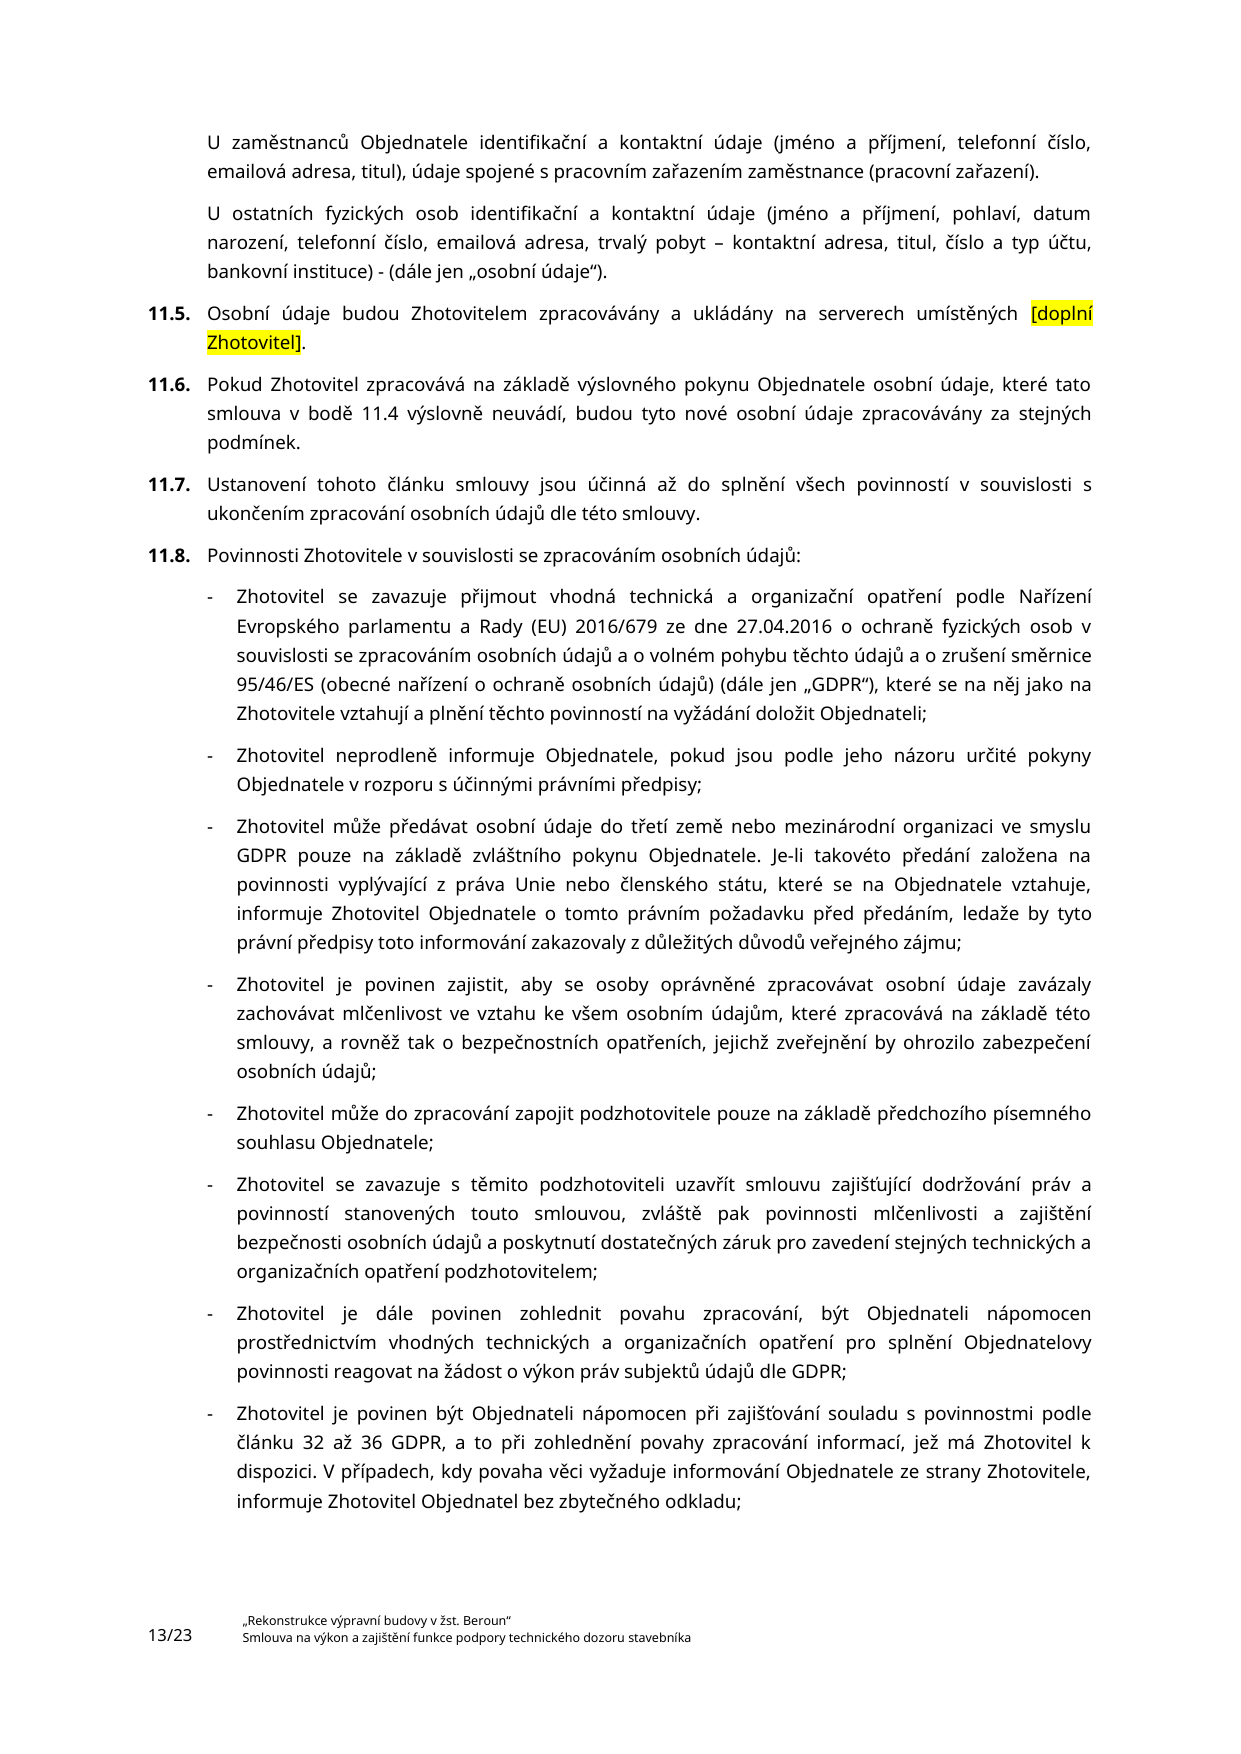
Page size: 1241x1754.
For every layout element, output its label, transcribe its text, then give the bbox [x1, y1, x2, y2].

text 11.7. Ustanovení tohoto článku smlouvy jsou účinná až do splnění všech povinností v souvislosti s ukončením zpracování osobních údajů dle této smlouvy. [148, 468, 1092, 526]
text - Zhotovitel neprodleně informuje Objednatele, pokud jsou podle jeho názoru určité pokyny Objednatele v rozporu s účinnými právními předpisy; [207, 739, 1092, 797]
text 11.6. Pokud Zhotovitel zpracovává na základě výslovného pokynu Objednatele osobní údaje, které tato smlouva v bodě 11.4 výslovně neuvádí, budou tyto nové osobní údaje zpracovávány za stejných podmínek. [148, 368, 1092, 456]
text - Zhotovitel se zavazuje s těmito podzhotoviteli uzavřít smlouvu zajišťující dodržování práv a povinností stanovených touto smlouvou, zvláště pak povinnosti mlčenlivosti a zajištění bezpečnosti osobních údajů a poskytnutí dostatečných záruk pro zavedení stejných technických a organizačních opatření podzhotovitelem; [207, 1168, 1092, 1285]
text 11.8. Povinnosti Zhotovitele v souvislosti se zpracováním osobních údajů: [148, 539, 1092, 568]
text - Zhotovitel je dále povinen zohlednit povahu zpracování, být Objednateli nápomocen prostřednictvím vhodných technických a organizačních opatření pro splnění Objednatelovy povinnosti reagovat na žádost o výkon práv subjektů údajů dle GDPR; [207, 1297, 1092, 1385]
text 11.5. Osobní údaje budou Zhotovitelem zpracovávány a ukládány na serverech umístěných [doplní Zhotovitel]. [148, 297, 1092, 356]
text - Zhotovitel se zavazuje přijmout vhodná technická a organizační opatření podle Nařízení Evropského parlamentu a Rady (EU) 2016/679 ze dne 27.04.2016 o ochraně fyzických osob v souvislosti se zpracováním osobních údajů a o volném pohybu těchto údajů a o zrušení směrnice 95/46/ES (obecné nařízení o ochraně osobních údajů) (dále jen „GDPR“), které se na něj jako na Zhotovitele vztahují a plnění těchto povinností na vyžádání doložit Objednateli; [207, 581, 1092, 726]
text - Zhotovitel může předávat osobní údaje do třetí země nebo mezinárodní organizaci ve smyslu GDPR pouze na základě zvláštního pokynu Objednatele. Je-li takovéto předání založena na povinnosti vyplývající z práva Unie nebo členského státu, které se na Objednatele vztahuje, informuje Zhotovitel Objednatele o tomto právním požadavku před předáním, ledaže by tyto právní předpisy toto informování zakazovaly z důležitých důvodů veřejného zájmu; [207, 810, 1092, 956]
text U zaměstnanců Objednatele identifikační a kontaktní údaje (jméno a příjmení, telefonní číslo, emailová adresa, titul), údaje spojené s pracovním zařazením zaměstnance (pracovní zařazení). [207, 126, 1092, 185]
text - Zhotovitel je povinen zajistit, aby se osoby oprávněné zpracovávat osobní údaje zavázaly zachovávat mlčenlivost ve vztahu ke všem osobním údajům, které zpracovává na základě této smlouvy, a rovněž tak o bezpečnostních opatřeních, jejichž zveřejnění by ohrozilo zabezpečení osobních údajů; [207, 968, 1092, 1085]
text - Zhotovitel je povinen být Objednateli nápomocen při zajišťování souladu s povinnostmi podle článku 32 až 36 GDPR, a to při zohlednění povahy zpracování informací, jež má Zhotovitel k dispozici. V případech, kdy povaha věci vyžaduje informování Objednatele ze strany Zhotovitele, informuje Zhotovitel Objednatel bez zbytečného odkladu; [207, 1397, 1092, 1514]
text - Zhotovitel může do zpracování zapojit podzhotovitele pouze na základě předchozího písemného souhlasu Objednatele; [207, 1097, 1092, 1156]
text U ostatních fyzických osob identifikační a kontaktní údaje (jméno a příjmení, pohlaví, datum narození, telefonní číslo, emailová adresa, trvalý pobyt – kontaktní adresa, titul, číslo a typ účtu, bankovní instituce) - (dále jen „osobní údaje“). [207, 197, 1092, 285]
